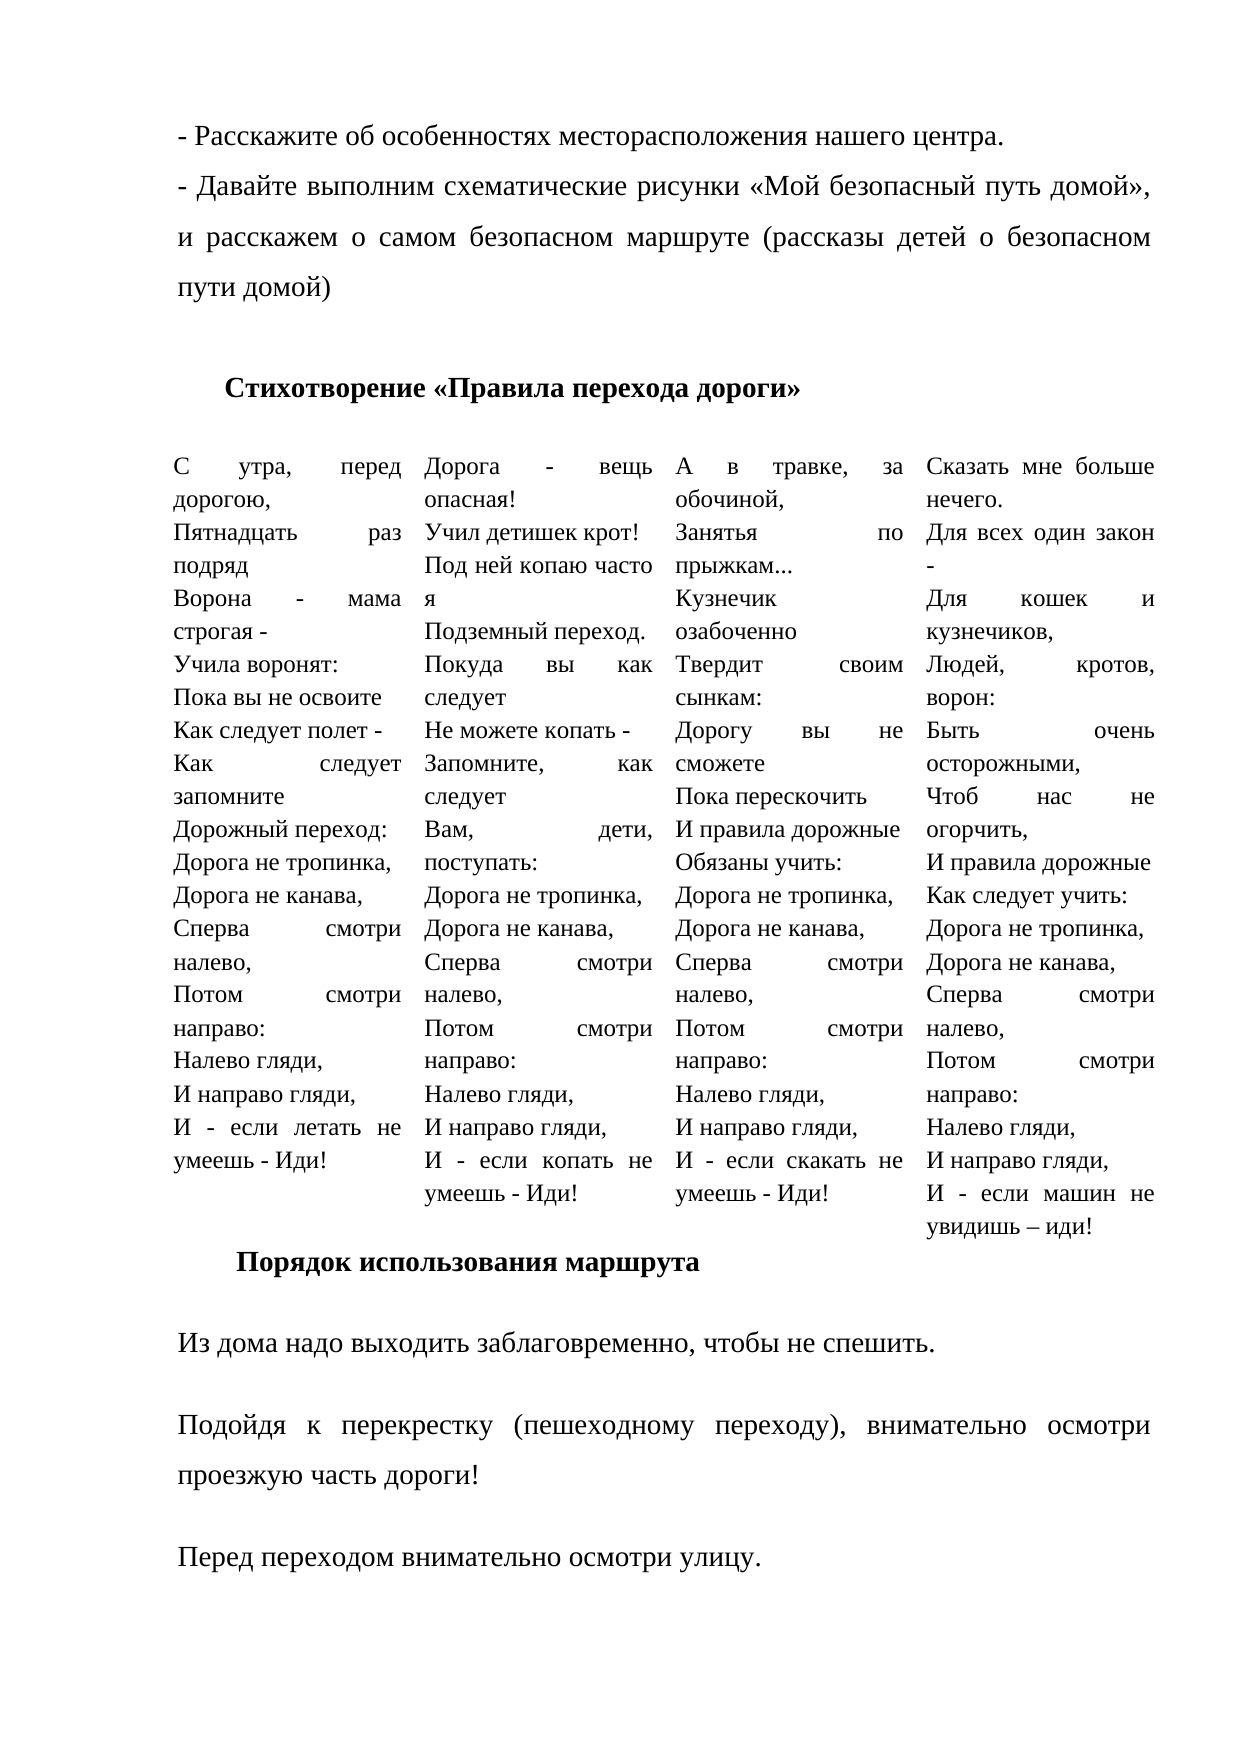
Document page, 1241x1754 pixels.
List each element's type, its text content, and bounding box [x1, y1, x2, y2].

text Из дома надо выходить заблаговременно, чтобы не спешить. [177, 1325, 1152, 1359]
table_header С утра, перед дорогою, Пятнадцать раз подряд Ворона - мама строгая - Учила воронят: Пока вы не освоите Как следует полет - Как следует запомните Дорожный переход: Дорога не тропинка, Дорога не канава, Сперва смотри налево, Потом смотри направо: Налево гляди, И направо гляди, И - если летать не умеешь - Иди! [162, 451, 413, 1244]
text Порядок использования маршрута [177, 1244, 1152, 1277]
text - Давайте выполним схематические рисунки «Мой безопасный путь домой», и расскажем о самом безопасном маршруте (рассказы детей о безопасном пути домой) [177, 168, 1152, 303]
text Подойдя к перекрестку (пешеходному переходу), внимательно осмотри проезжую часть дороги! [177, 1407, 1152, 1491]
table_header Сказать мне больше нечего. Для всех один закон - Для кошек и кузнечиков, Людей, кротов, ворон: Быть очень осторожными, Чтоб нас не огорчить, И правила дорожные Как следует учить: Дорога не тропинка, Дорога не канава, Сперва смотри налево, Потом смотри направо: Налево гляди, И направо гляди, И - если машин не увидишь – иди! [915, 451, 1166, 1244]
text Перед переходом внимательно осмотри улицу. [177, 1539, 1152, 1572]
text Стихотворение «Правила перехода дороги» [224, 370, 1152, 403]
table_header Дорога - вещь опасная! Учил детишек крот! Под ней копаю часто я Подземный переход. Покуда вы как следует Не можете копать - Запомните, как следует Вам, дети, поступать: Дорога не тропинка, Дорога не канава, Сперва смотри налево, Потом смотри направо: Налево гляди, И направо гляди, И - если копать не умеешь - Иди! [413, 451, 664, 1244]
table_header А в травке, за обочиной, Занятья по прыжкам... Кузнечик озабоченно Твердит своим сынкам: Дорогу вы не сможете Пока перескочить И правила дорожные Обязаны учить: Дорога не тропинка, Дорога не канава, Сперва смотри налево, Потом смотри направо: Налево гляди, И направо гляди, И - если скакать не умеешь - Иди! [664, 451, 915, 1244]
text - Расскажите об особенностях месторасположения нашего центра. [177, 118, 1152, 152]
